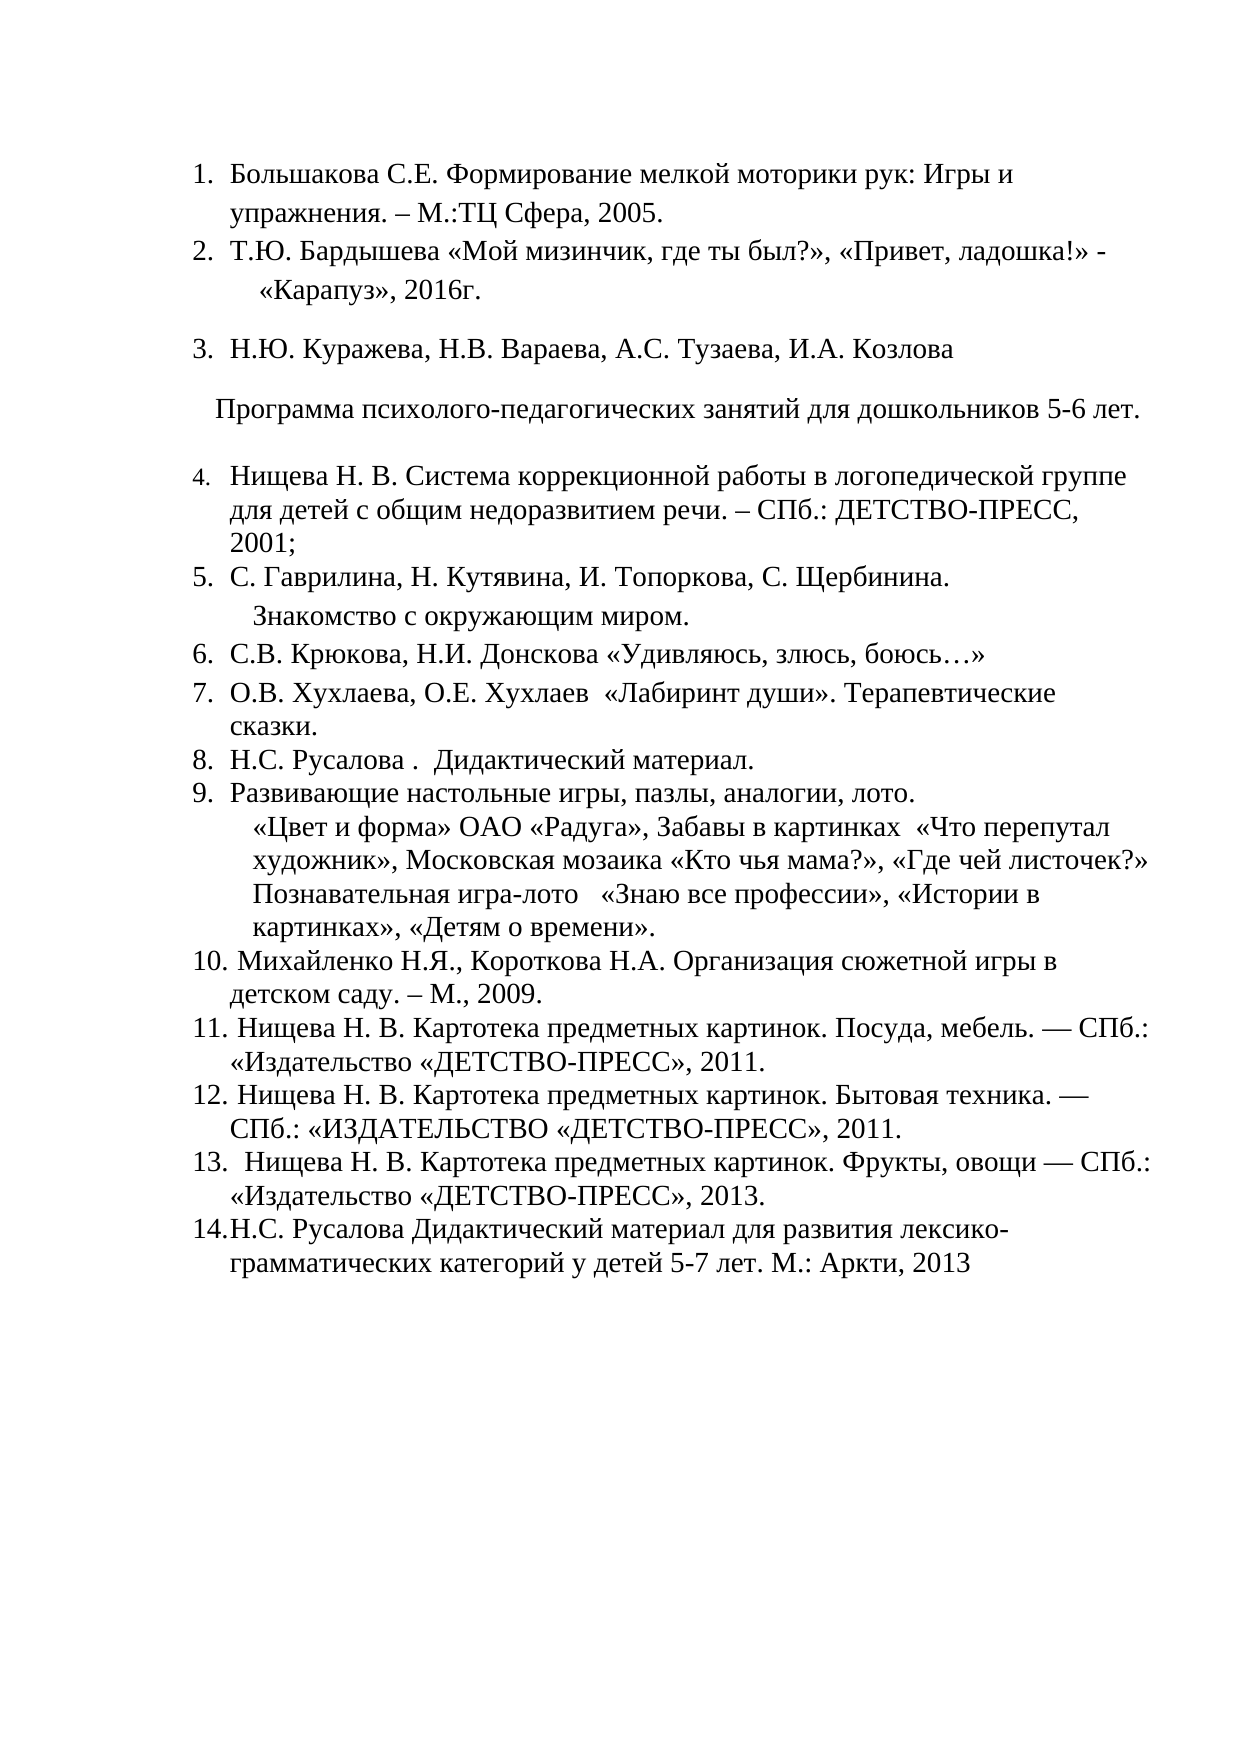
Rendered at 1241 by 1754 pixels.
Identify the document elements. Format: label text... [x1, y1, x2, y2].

list О.В. Хухлаева, О.Е. Хухлаев «Лабиринт души». Терапевтические сказки. [192, 675, 1152, 742]
list С.В. Крюкова, Н.И. Донскова «Удивляюсь, злюсь, боюсь…» [192, 636, 1152, 670]
list Т.Ю. Бардышева «Мой мизинчик, где ты был?», «Привет, ладошка!» - [192, 233, 1152, 267]
list Н.Ю. Куражева, Н.В. Вараева, А.С. Тузаева, И.А. Козлова [192, 331, 1152, 365]
list Нищева Н. В. Картотека предметных картинок. Бытовая техника. — СПб.: «ИЗДАТЕЛЬСТВО «ДЕТСТВО-ПРЕСС», 2011. [192, 1077, 1152, 1144]
list Нищева Н. В. Система коррекционной работы в логопедической группе для детей с общим недоразвитием речи. – СПб.: ДЕТСТВО-ПРЕСС, 2001; [192, 458, 1152, 559]
list Михайленко Н.Я., Короткова Н.А. Организация сюжетной игры в детском саду. – М., 2009. [192, 943, 1152, 1010]
list Знакомство с окружающим миром. [252, 598, 1152, 631]
list Нищева Н. В. Картотека предметных картинок. Фрукты, овощи — СПб.: «Издательство «ДЕТСТВО-ПРЕСС», 2013. [192, 1144, 1152, 1211]
list Н.С. Русалова . Дидактический материал. [192, 742, 1152, 775]
text Программа психолого-педагогических занятий для дошкольников 5-6 лет. [215, 391, 1152, 424]
list Большакова С.Е. Формирование мелкой моторики рук: Игры и упражнения. – М.:ТЦ Сфера, 2005. [192, 156, 1152, 228]
text «Карапуз», 2016г. [215, 272, 1152, 306]
list С. Гаврилина, Н. Кутявина, И. Топоркова, С. Щербинина. [192, 559, 1152, 593]
list Развивающие настольные игры, пазлы, аналогии, лото. [192, 775, 1152, 809]
list Н.С. Русалова Дидактический материал для развития лексико-грамматических категорий у детей 5-7 лет. М.: Аркти, 2013 [192, 1211, 1152, 1278]
list «Цвет и форма» ОАО «Радуга», Забавы в картинках «Что перепутал художник», Московская мозаика «Кто чья мама?», «Где чей листочек?» [252, 809, 1152, 876]
list Нищева Н. В. Картотека предметных картинок. Посуда, мебель. — СПб.: «Издательство «ДЕТСТВО-ПРЕСС», 2011. [192, 1010, 1152, 1077]
list Познавательная игра-лото «Знаю все профессии», «Истории в картинках», «Детям о времени». [252, 876, 1152, 943]
